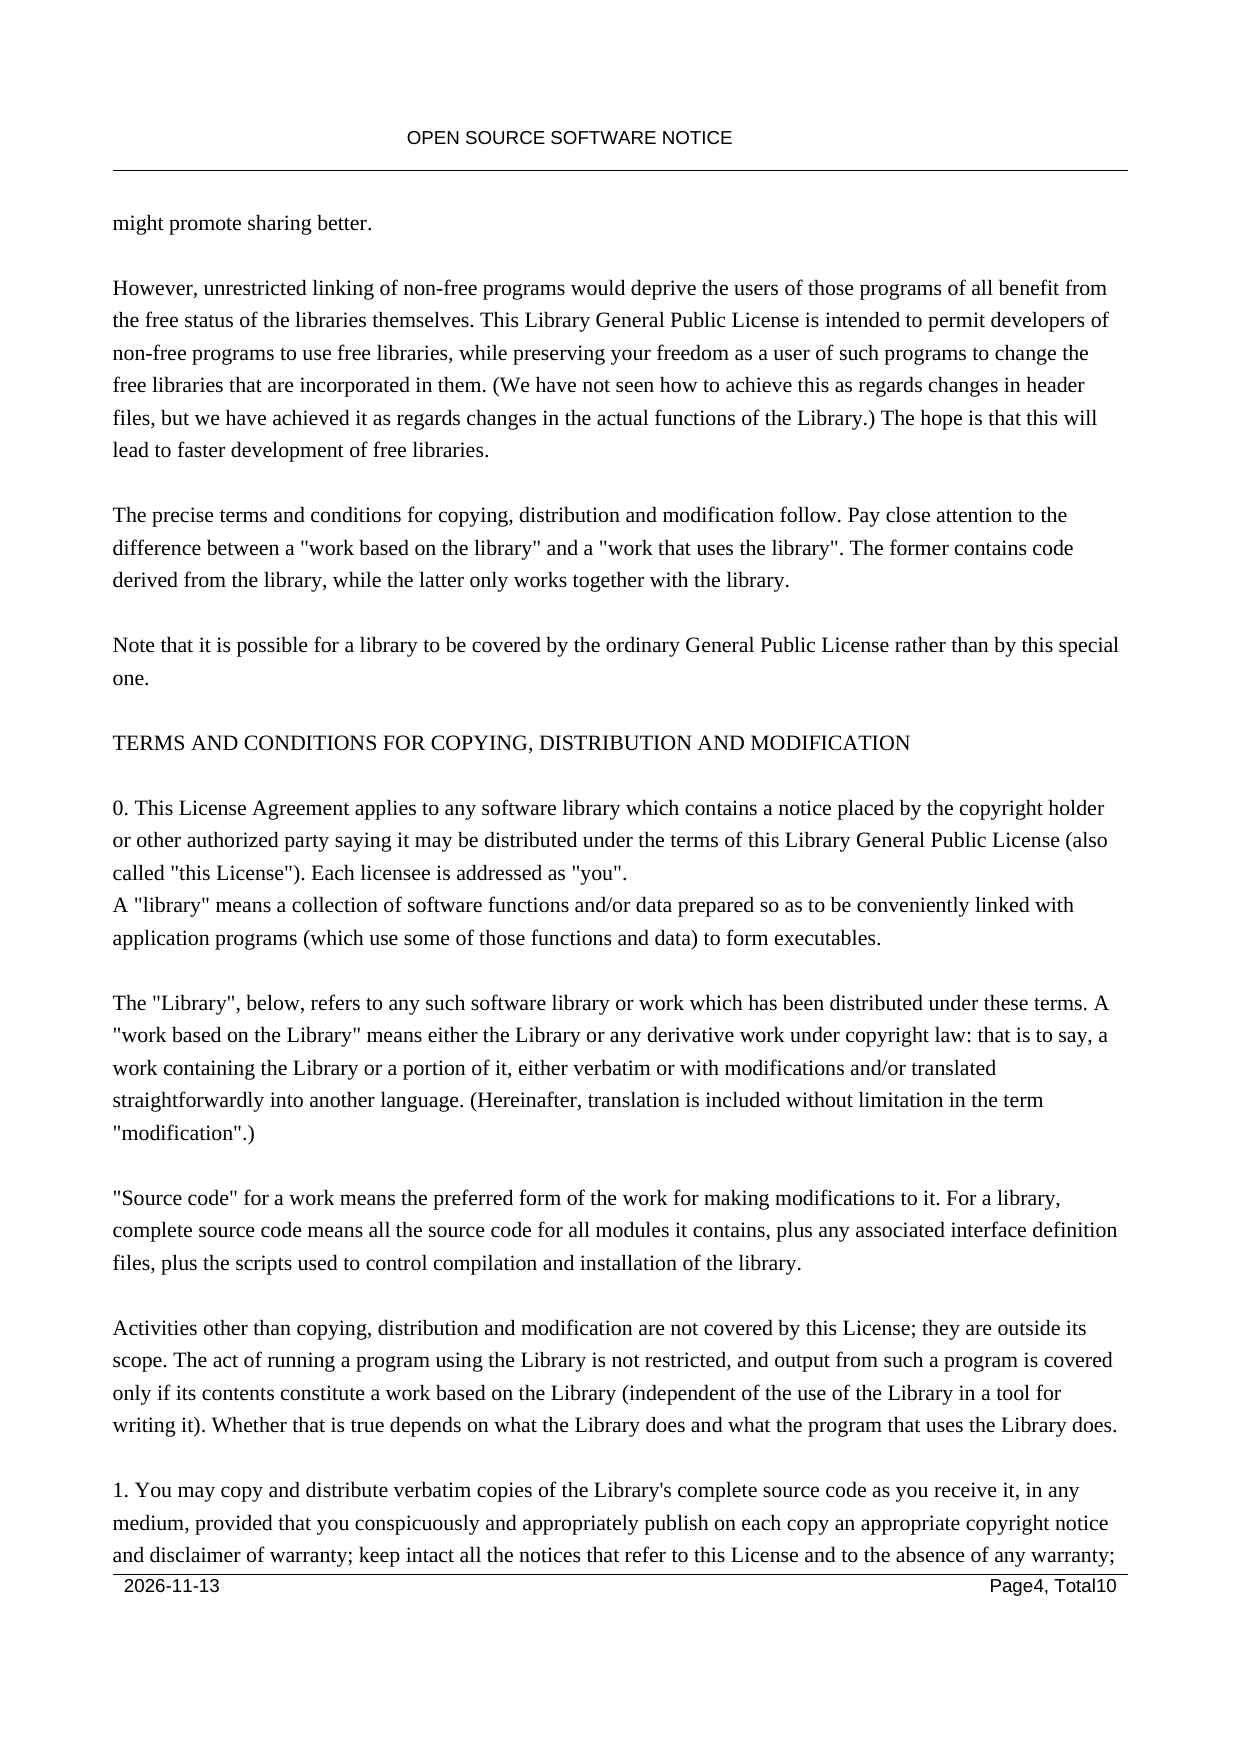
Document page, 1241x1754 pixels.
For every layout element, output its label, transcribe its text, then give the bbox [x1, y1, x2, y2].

text Note that it is possible for a library to be covered by the ordinary General Public License rather than by this special one. [112, 629, 1128, 694]
text TERMS AND CONDITIONS FOR COPYING, DISTRIBUTION AND MODIFICATION [112, 726, 1128, 759]
text The precise terms and conditions for copying, distribution and modification follow. Pay close attention to the difference between a "work based on the library" and a "work that uses the library". The former contains code derived from the library, while the latter only works together with the library. [112, 499, 1128, 596]
text However, unrestricted linking of non-free programs would deprive the users of those programs of all benefit from the free status of the libraries themselves. This Library General Public License is intended to permit developers of non-free programs to use free libraries, while preserving your freedom as a user of such programs to change the free libraries that are incorporated in them. (We have not seen how to achieve this as regards changes in header files, but we have achieved it as regards changes in the actual functions of the Library.) The hope is that this will lead to faster development of free libraries. [112, 271, 1128, 466]
text The "Library", below, refers to any such software library or work which has been distributed under these terms. A "work based on the Library" means either the Library or any derivative work under copyright law: that is to say, a work containing the Library or a portion of it, either verbatim or with modifications and/or translated straightforwardly into another language. (Hereinafter, translation is included without limitation in the term "modification".) [112, 986, 1128, 1149]
text "Source code" for a work means the preferred form of the work for making modifications to it. For a library, complete source code means all the source code for all modules it contains, plus any associated interface definition files, plus the scripts used to control compilation and installation of the library. [112, 1181, 1128, 1279]
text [112, 1474, 1128, 1571]
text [112, 206, 1128, 239]
text A "library" means a collection of software functions and/or data prepared so as to be conveniently linked with application programs (which use some of those functions and data) to form executables. [112, 889, 1128, 954]
text Activities other than copying, distribution and modification are not covered by this License; they are outside its scope. The act of running a program using the Library is not restricted, and output from such a program is covered only if its contents constitute a work based on the Library (independent of the use of the Library in a tool for writing it). Whether that is true depends on what the Library does and what the program that uses the Library does. [112, 1311, 1128, 1441]
text 0. This License Agreement applies to any software library which contains a notice placed by the copyright holder or other authorized party saying it may be distributed under the terms of this Library General Public License (also called "this License"). Each licensee is addressed as "you". [112, 791, 1128, 889]
